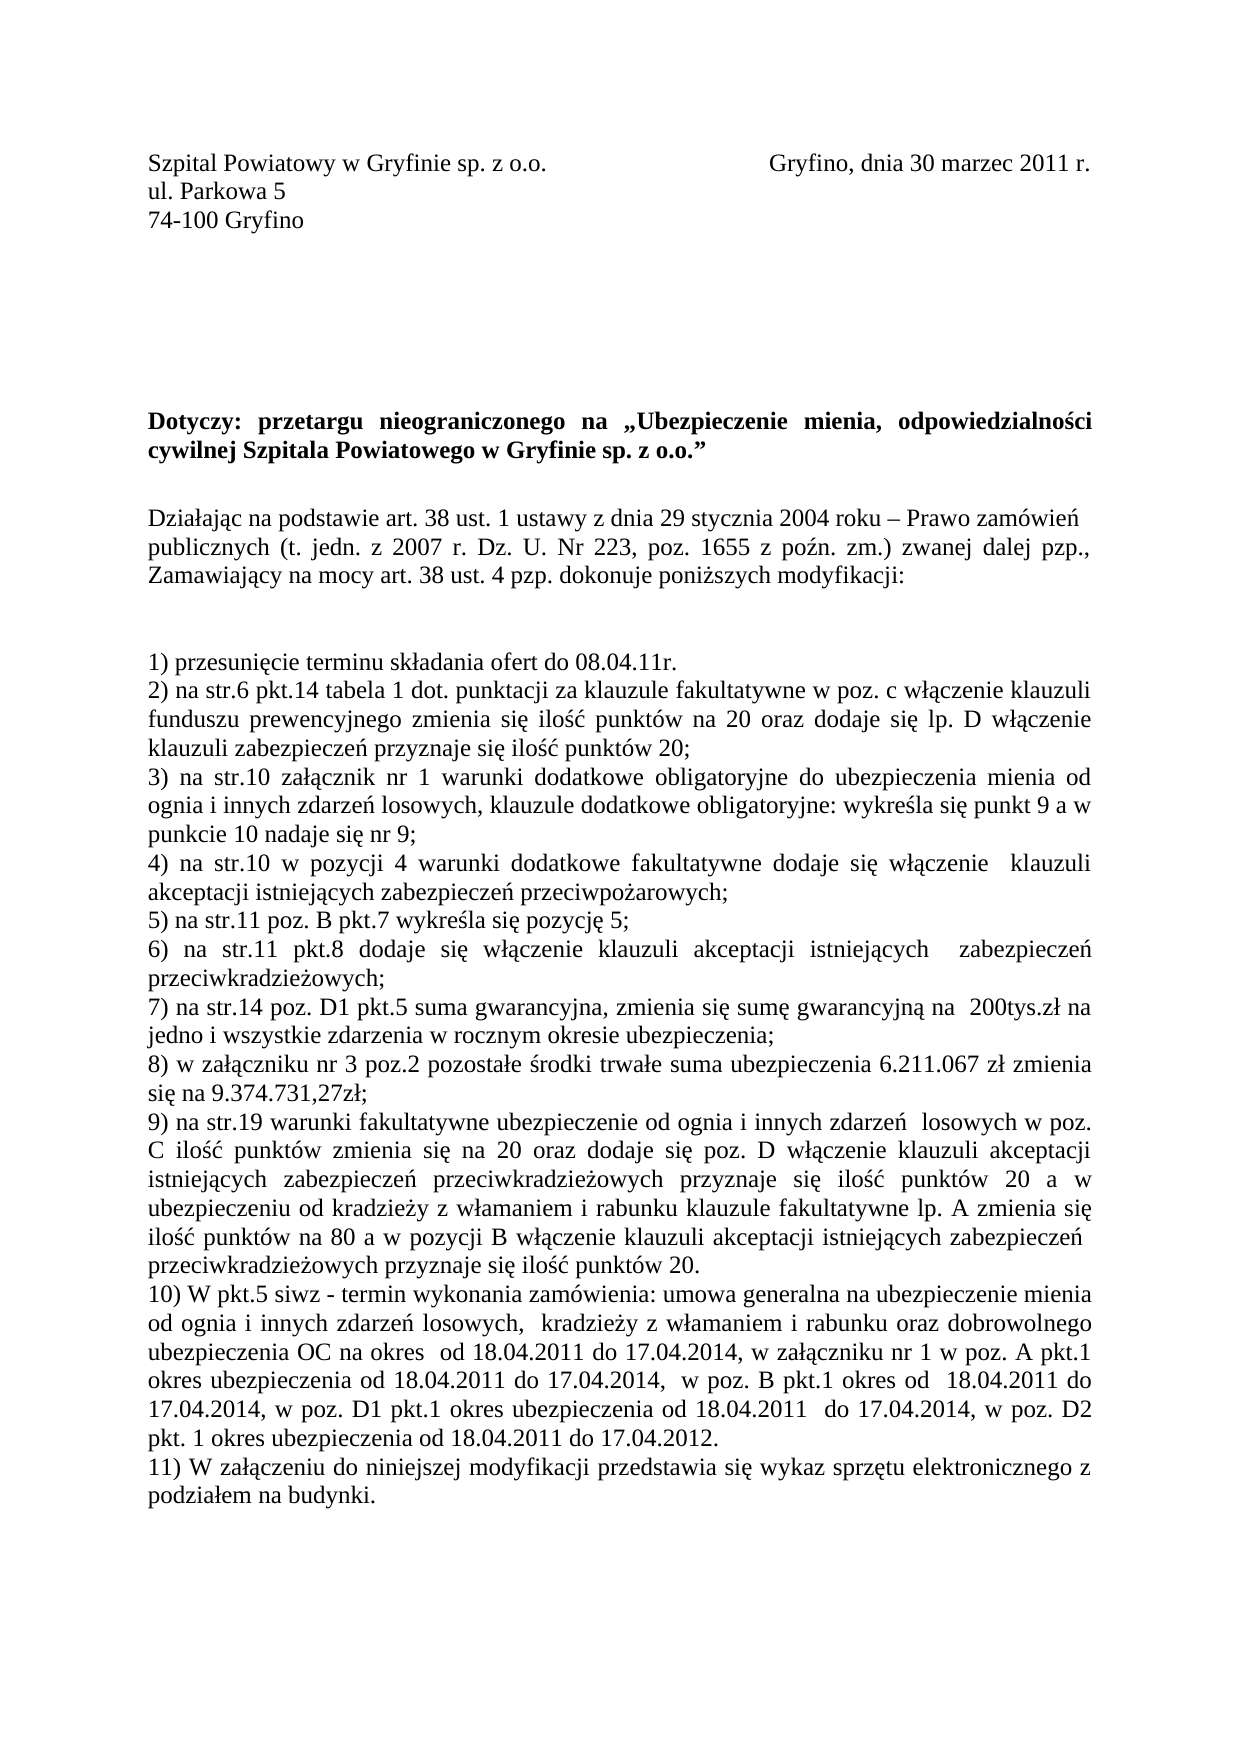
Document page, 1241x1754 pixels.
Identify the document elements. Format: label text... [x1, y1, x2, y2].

text 1) przesunięcie terminu składania ofert do 08.04.11r. [148, 647, 1093, 676]
text 7) na str.14 poz. D1 pkt.5 suma gwarancyjna, zmienia się sumę gwarancyjną na 200tys.zł na jedno i wszystkie zdarzenia w rocznym okresie ubezpieczenia; [148, 992, 1093, 1049]
text 3) na str.10 załącznik nr 1 warunki dodatkowe obligatoryjne do ubezpieczenia mienia od ognia i innych zdarzeń losowych, klauzule dodatkowe obligatoryjne: wykreśla się punkt 9 a w punkcie 10 nadaje się nr 9; [148, 762, 1093, 848]
text 5) na str.11 poz. B pkt.7 wykreśla się pozycję 5; [148, 906, 1093, 934]
text publicznych (t. jedn. z 2007 r. Dz. U. Nr 223, poz. 1655 z poźn. zm.) zwanej dalej pzp., Zamawiający na mocy art. 38 ust. 4 pzp. dokonuje poniższych modyfikacji: [148, 532, 1093, 589]
text 2) na str.6 pkt.14 tabela 1 dot. punktacji za klauzule fakultatywne w poz. c włączenie klauzuli funduszu prewencyjnego zmienia się ilość punktów na 20 oraz dodaje się lp. D włączenie klauzuli zabezpieczeń przyznaje się ilość punktów 20; [148, 676, 1093, 762]
text Dotyczy: przetargu nieograniczonego na „Ubezpieczenie mienia, odpowiedzialności cywilnej Szpitala Powiatowego w Gryfinie sp. z o.o.” [148, 406, 1093, 464]
text 6) na str.11 pkt.8 dodaje się włączenie klauzuli akceptacji istniejących zabezpieczeń przeciwkradzieżowych; [148, 934, 1093, 992]
text Szpital Powiatowy w Gryfinie sp. z o.o. Gryfino, dnia 30 marzec 2011 r. [148, 148, 1093, 176]
text 8) w załączniku nr 3 poz.2 pozostałe środki trwałe suma ubezpieczenia 6.211.067 zł zmienia się na 9.374.731,27zł; [148, 1049, 1093, 1107]
text 4) na str.10 w pozycji 4 warunki dodatkowe fakultatywne dodaje się włączenie klauzuli akceptacji istniejących zabezpieczeń przeciwpożarowych; [148, 848, 1093, 906]
text ul. Parkowa 5 [148, 176, 1093, 205]
text 9) na str.19 warunki fakultatywne ubezpieczenie od ognia i innych zdarzeń losowych w poz. C ilość punktów zmienia się na 20 oraz dodaje się poz. D włączenie klauzuli akceptacji istniejących zabezpieczeń przeciwkradzieżowych przyznaje się ilość punktów 20 a w ubezpieczeniu od kradzieży z włamaniem i rabunku klauzule fakultatywne lp. A zmienia się ilość punktów na 80 a w pozycji B włączenie klauzuli akceptacji istniejących zabezpieczeń przeciwkradzieżowych przyznaje się ilość punktów 20. [148, 1107, 1093, 1279]
text Działając na podstawie art. 38 ust. 1 ustawy z dnia 29 stycznia 2004 roku – Prawo zamówień [148, 503, 1093, 532]
text 10) W pkt.5 siwz - termin wykonania zamówienia: umowa generalna na ubezpieczenie mienia od ognia i innych zdarzeń losowych, kradzieży z włamaniem i rabunku oraz dobrowolnego ubezpieczenia OC na okres od 18.04.2011 do 17.04.2014, w załączniku nr 1 w poz. A pkt.1 okres ubezpieczenia od 18.04.2011 do 17.04.2014, w poz. B pkt.1 okres od 18.04.2011 do 17.04.2014, w poz. D1 pkt.1 okres ubezpieczenia od 18.04.2011 do 17.04.2014, w poz. D2 pkt. 1 okres ubezpieczenia od 18.04.2011 do 17.04.2012. [148, 1279, 1093, 1452]
text 11) W załączeniu do niniejszej modyfikacji przedstawia się wykaz sprzętu elektronicznego z podziałem na budynki. [148, 1452, 1093, 1509]
text 74-100 Gryfino [148, 205, 1093, 234]
